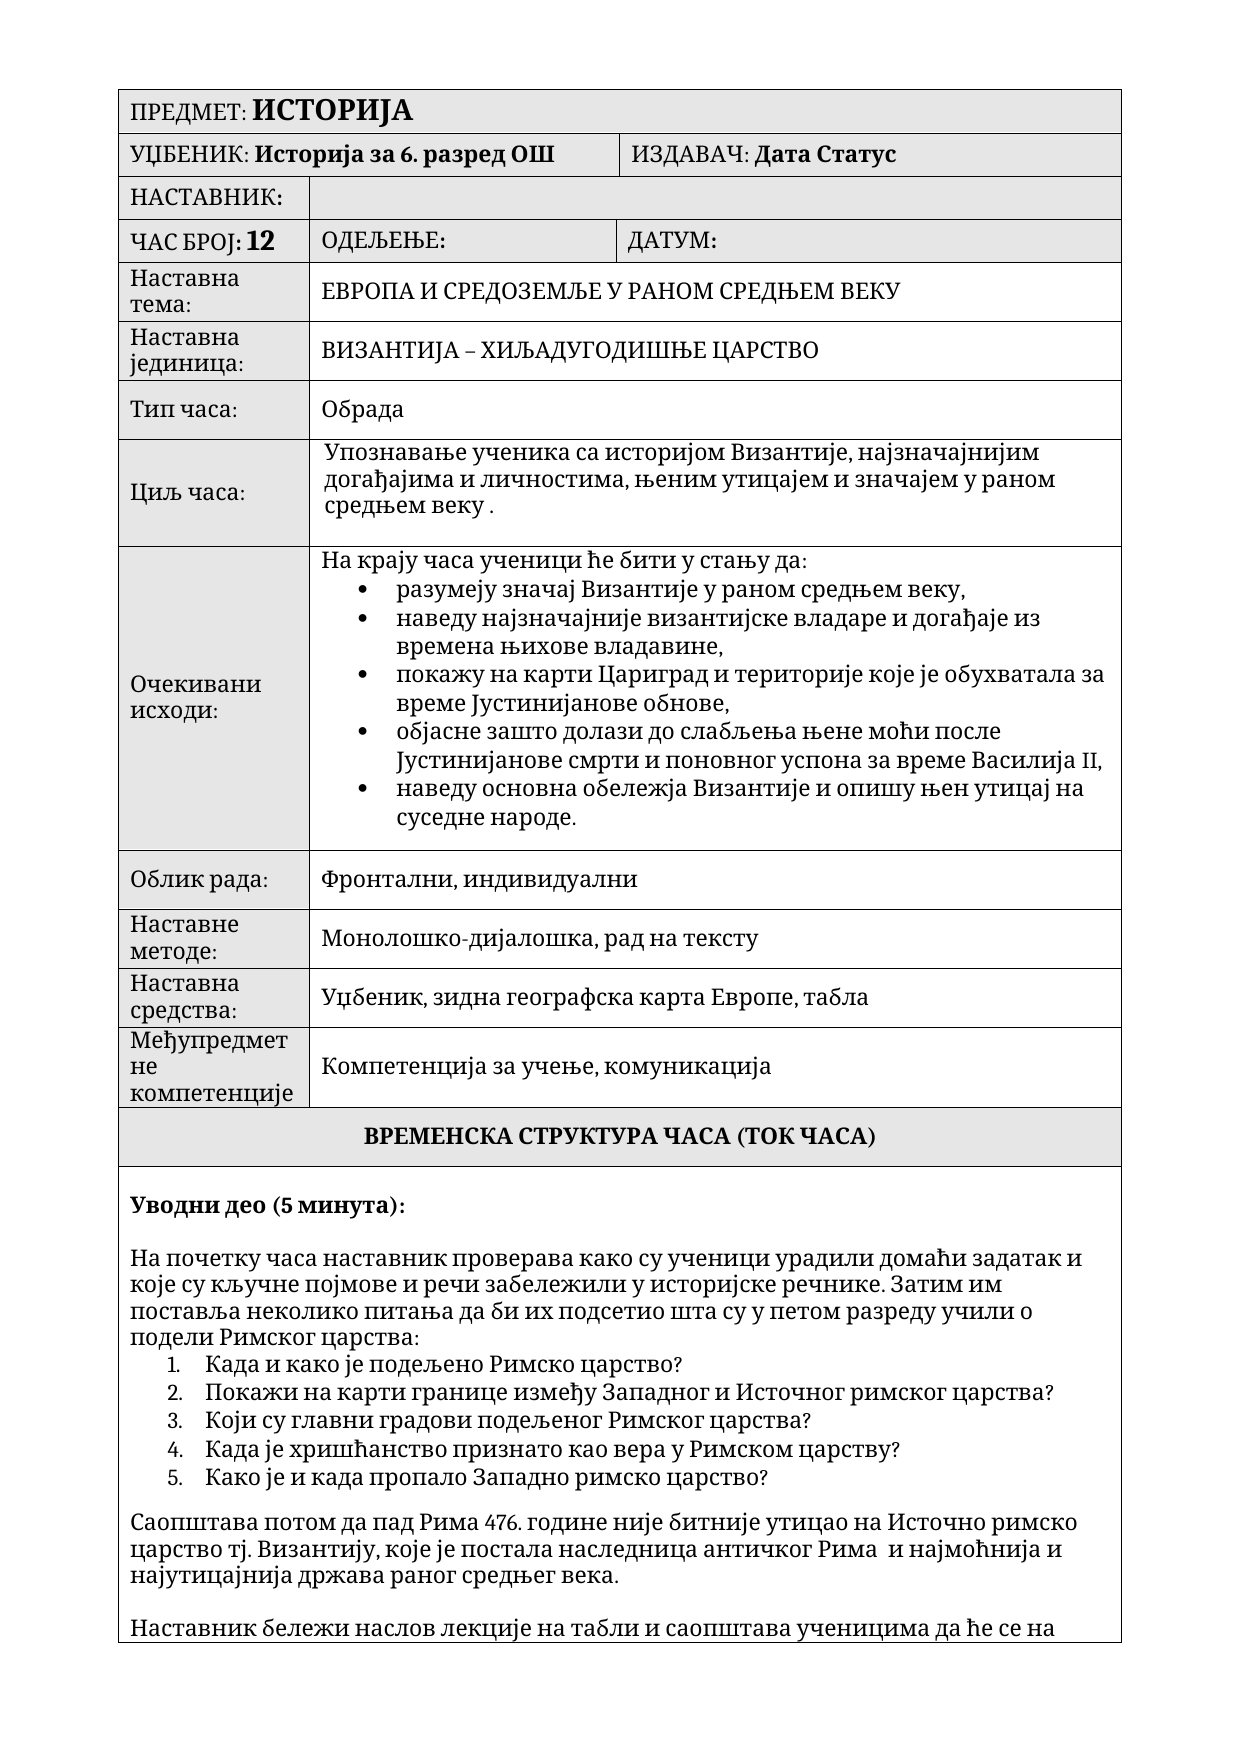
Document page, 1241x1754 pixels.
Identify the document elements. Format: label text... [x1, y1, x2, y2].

table_cell Наставна тема: [119, 263, 309, 321]
table_cell Тип часа: [119, 381, 309, 439]
table_cell Очекивани исходи: [119, 547, 309, 849]
table_cell Облик рада: [119, 851, 309, 908]
table_cell ВИЗАНТИЈА – ХИЉАДУГОДИШЊЕ ЦАРСТВО [310, 322, 1121, 380]
table_cell Обрада [310, 381, 1121, 439]
table_cell Наставна јединица: [119, 322, 309, 380]
table_cell НАСТАВНИК: [119, 177, 309, 219]
table_cell Монолошко-дијалошка, рад на тексту [310, 910, 1121, 968]
table_cell На крају часа ученици ће бити у стању да: разумеју значај Византије у раном средњем веку, наведу најзначајније византијске владаре и догађаје из времена њихове владавине, покажу на карти Цариград и територије које је обухватала за време Јустинијанове обнове, објасне зашто долази до слабљења њене моћи после Јустинијанове смрти и поновног успона за време Василија II, наведу основна обележја Византије и опишу њен утицај на суседне народе. [310, 547, 1121, 849]
table_cell Наставна средства: [119, 969, 309, 1027]
table_cell Наставне методе: [119, 910, 309, 968]
table_cell УЏБЕНИК: Историја за 6. разред ОШ [119, 134, 619, 176]
table_cell Циљ часа: [119, 440, 309, 546]
table_cell [310, 177, 1121, 219]
table_cell ИЗДАВАЧ: Дата Статус [620, 134, 1121, 176]
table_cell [119, 1167, 1121, 1642]
table_cell ЕВРОПА И СРЕДОЗЕМЉЕ У РАНОМ СРЕДЊЕМ ВЕКУ [310, 263, 1121, 321]
table_header ПРЕДМЕТ: ИСТОРИЈА [119, 90, 1121, 132]
table_cell Уџбеник, зидна географска карта Европе, табла [310, 969, 1121, 1027]
table_cell Фронтални, индивидуални [310, 851, 1121, 908]
table_cell Међупредметне компетенције [119, 1028, 309, 1107]
table_cell ОДЕЉЕЊЕ: [310, 220, 616, 262]
table_cell Упознавање ученика са историјом Византије, најзначајнијим догађајима и личностима, њеним утицајем и значајем у раном средњем веку . [310, 440, 1121, 546]
table_cell Компетенција за учење, комуникација [310, 1028, 1121, 1107]
table_cell ЧАС БРОЈ: 12 [119, 220, 309, 262]
table_cell ВРЕМЕНСКА СТРУКТУРА ЧАСА (ТОК ЧАСА) [119, 1108, 1121, 1166]
table_cell ДАТУМ: [617, 220, 1121, 262]
